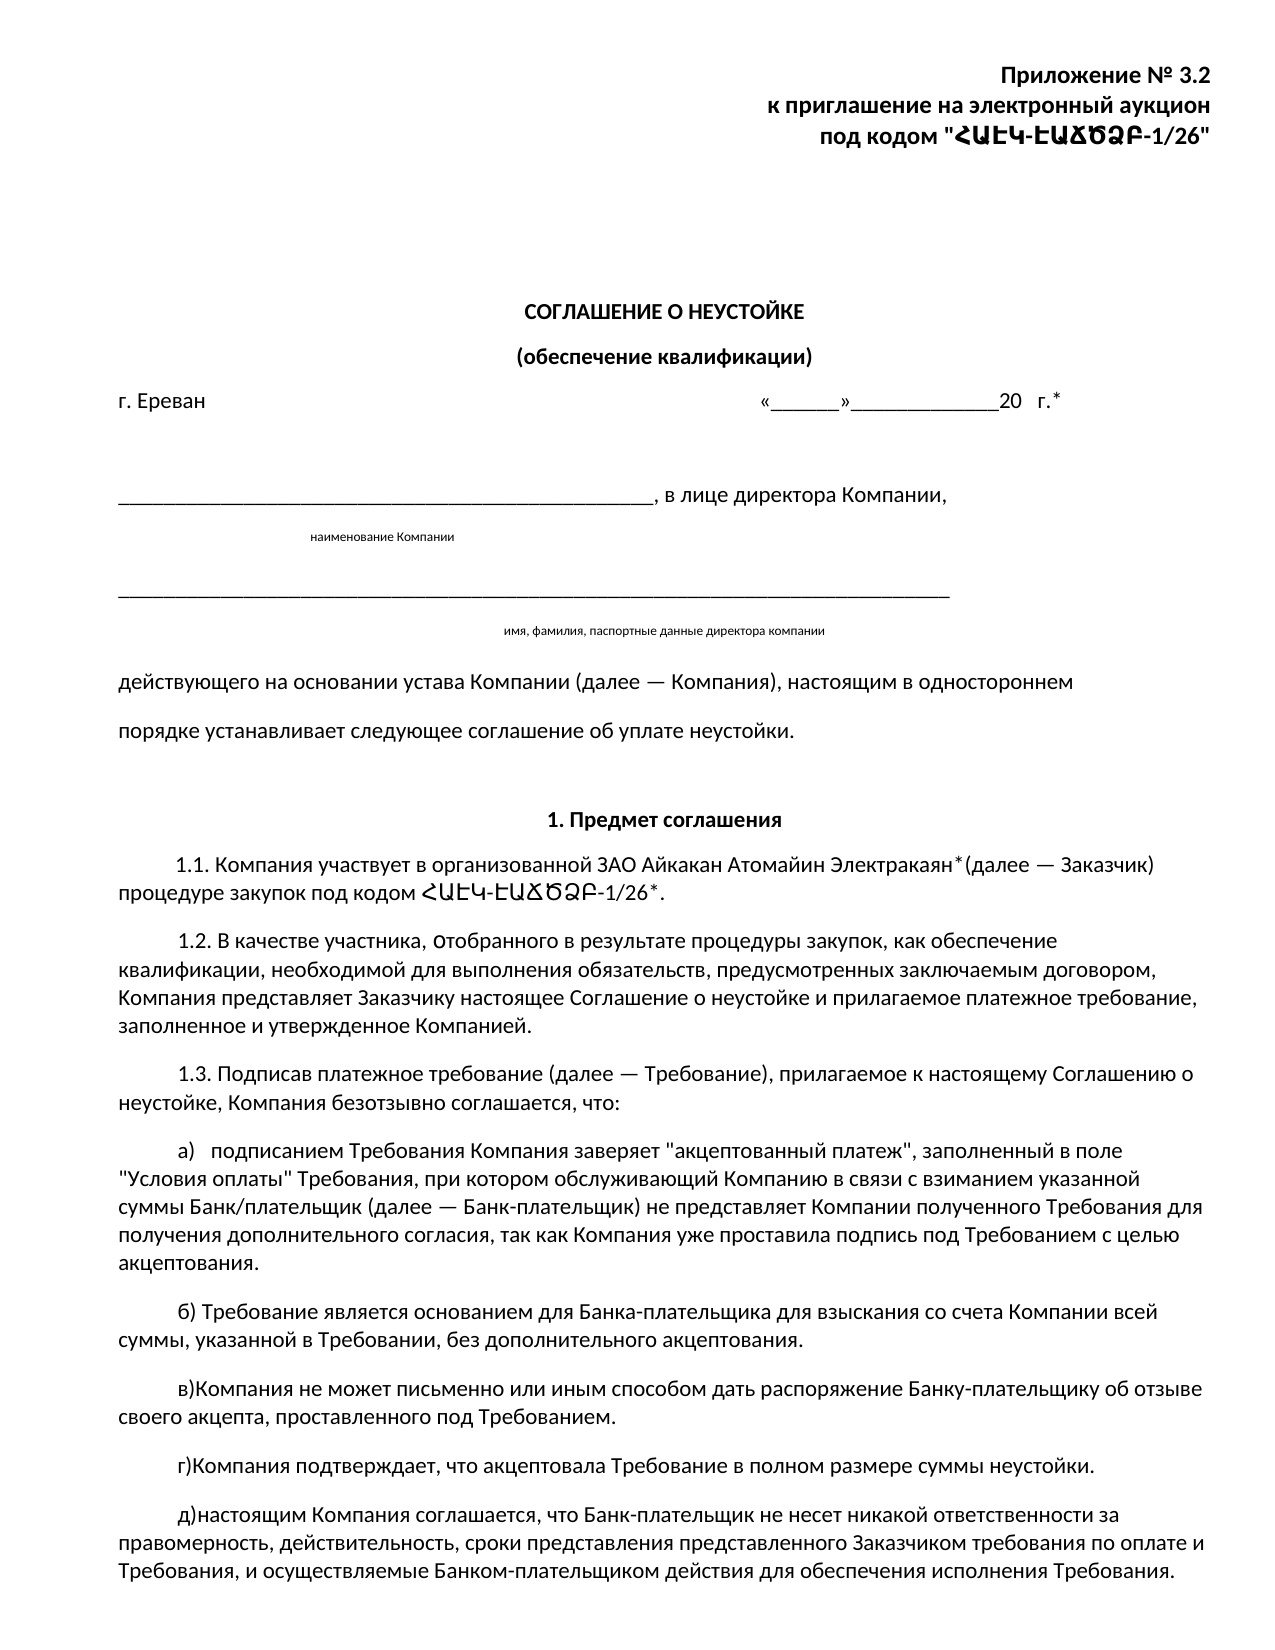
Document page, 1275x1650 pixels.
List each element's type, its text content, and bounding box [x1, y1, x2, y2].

text д)настоящим Компания соглашается, что Банк-плательщик не несет никакой ответственности за правомерность, действительность, сроки представления представленного Заказчиком требования по оплате и Требования, и осуществляемые Банком-плательщиком действия для обеспечения исполнения Требования. [118, 1500, 1211, 1584]
text г)Компания подтверждает, что акцептовала Требование в полном размере суммы неустойки. [118, 1451, 1211, 1479]
table_header г. Ереван [107, 387, 605, 435]
text _______________________________________________, в лице директора Компании, [118, 480, 1211, 508]
text 1.3. Подписав платежное требование (далее — Требование), прилагаемое к настоящему Соглашению о неустойке, Компания безотзывно соглашается, что: [118, 1059, 1211, 1116]
text имя, фамилия, паспортные данные директора компании [118, 622, 1211, 650]
text наименование Компании [310, 529, 1211, 557]
text _________________________________________________________________________ [118, 573, 1211, 601]
text в)Компания не может письменно или иным способом дать распоряжение Банку-плательщику об отзыве своего акцепта, проставленного под Требованием. [118, 1374, 1211, 1430]
table_header «______»_____________20 г.* [605, 387, 1074, 435]
text б) Требование является основанием для Банка-плательщика для взыскания со счета Компании всей суммы, указанной в Требовании, без дополнительного акцептования. [118, 1297, 1211, 1353]
text под кодом "ՀԱԷԿ-ԷԱՃԾՁԲ-1/26" [148, 120, 1211, 151]
text 1.1. Компания участвует в организованной ЗАО Айкакан Атомайин Электракаян*(далее — Заказчик) процедуре закупок под кодом ՀԱԷԿ-ԷԱՃԾՁԲ-1/26*. [118, 850, 1211, 906]
text (обеспечение квалификации) [118, 342, 1211, 370]
text действующего на основании устава Компании (далее — Компания), настоящим в одностороннем [118, 667, 1211, 695]
text к приглашение на электронный аукцион [148, 89, 1211, 120]
text порядке устанавливает следующее соглашение об уплате неустойки. [118, 716, 1211, 744]
text СОГЛАШЕНИЕ О НЕУСТОЙКЕ [118, 297, 1211, 325]
text Приложение № 3.2 [118, 59, 1211, 89]
text 1. Предмет соглашения [118, 805, 1211, 833]
text а) подписанием Требования Компания заверяет "акцептованный платеж", заполненный в поле "Условия оплаты" Требования, при котором обслуживающий Компанию в связи с взиманием указанной суммы Банк/плательщик (далее — Банк-плательщик) не представляет Компании полученного Требования для получения дополнительного согласия, так как Компания уже проставила подпись под Требованием с целью акцептования. [118, 1136, 1211, 1277]
text 1.2. В качестве участника, օтобранного в результате процедуры закупок, как обеспечение квалификации, необходимой для выполнения обязательств, предусмотренных заключаемым договором, Kомпания представляет Заказчику настоящее Соглашение о неустойке и прилагаемое платежное требование, заполненное и утвержденное Компанией. [118, 927, 1211, 1039]
